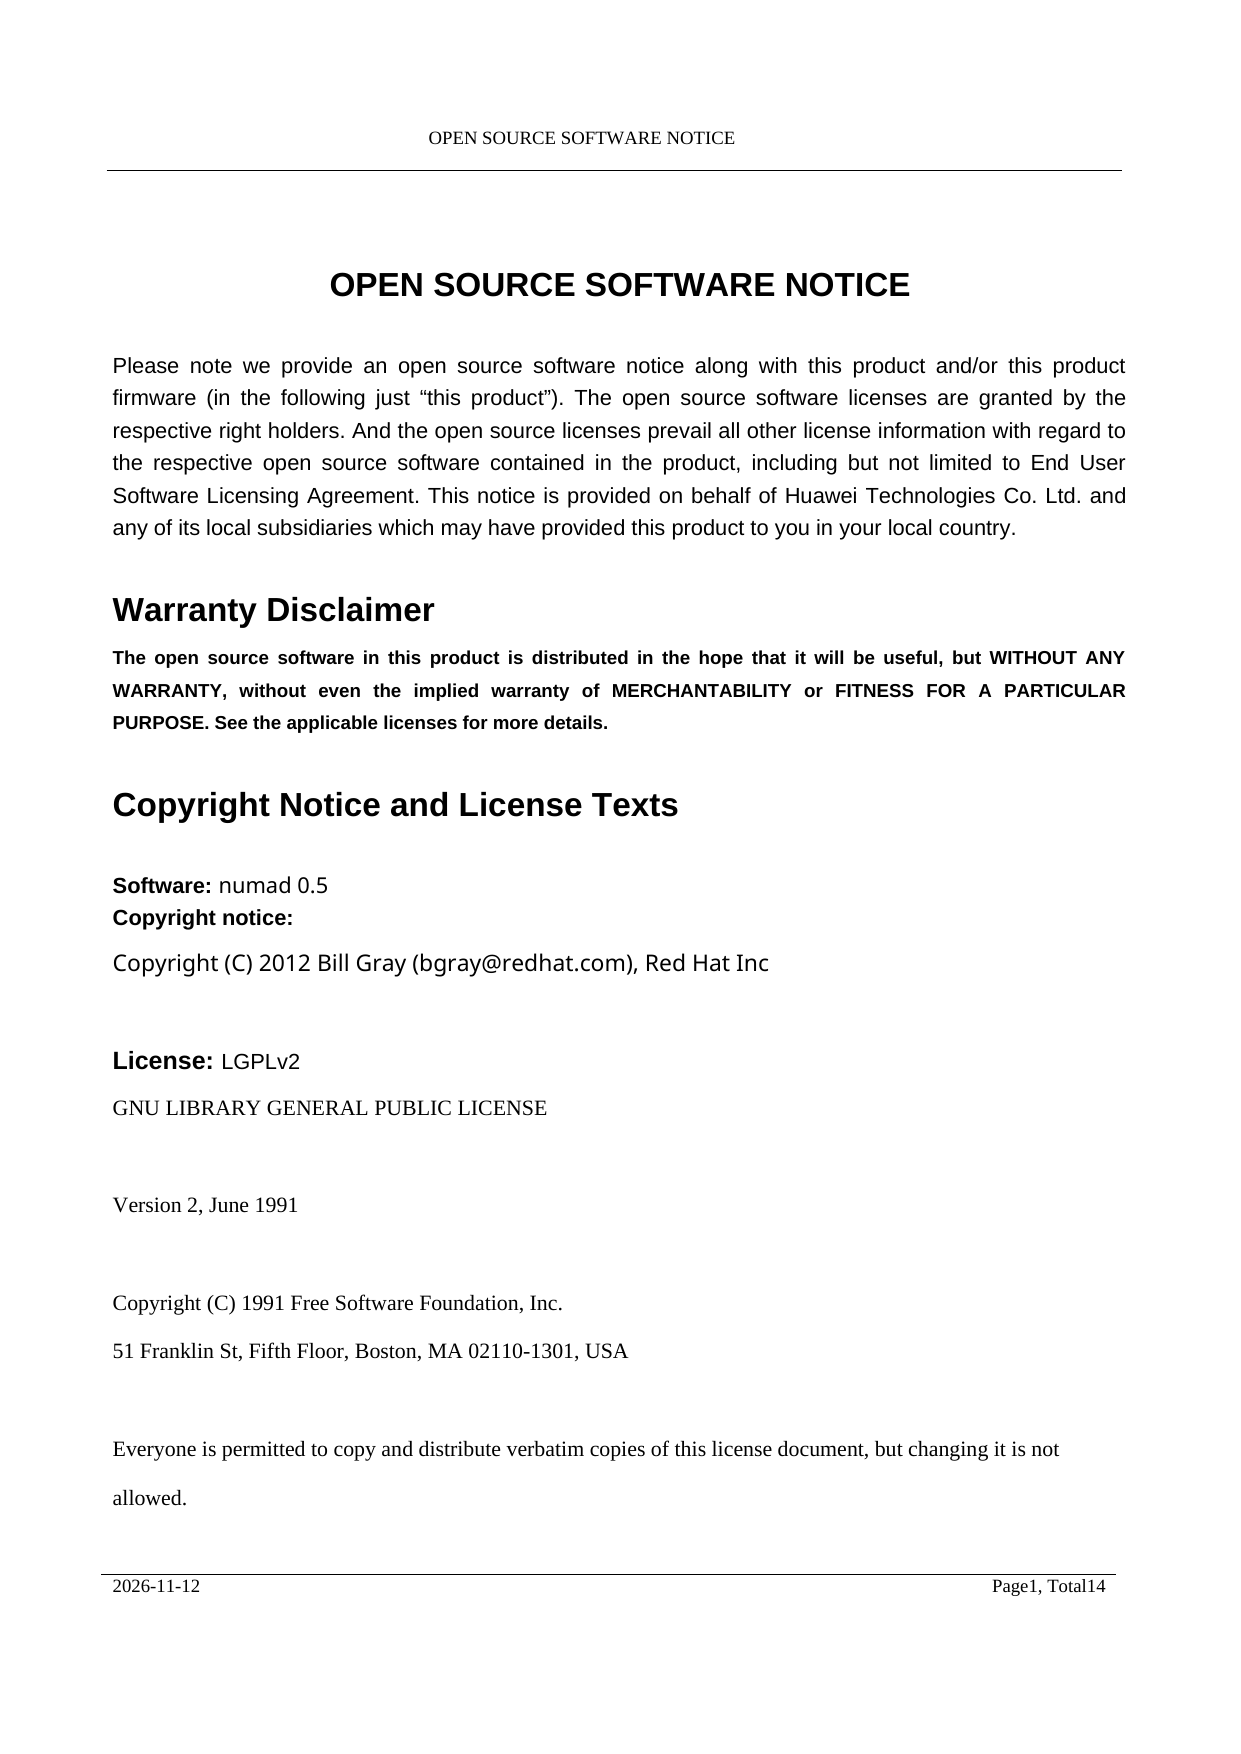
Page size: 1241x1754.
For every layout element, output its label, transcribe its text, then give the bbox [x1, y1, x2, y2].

text Copyright (C) 2012 Bill Gray (bgray@redhat.com), Red Hat Inc [112, 947, 1128, 1028]
text Please note we provide an open source software notice along with this product and/or this product firmware (in the following just “this product”). The open source software licenses are granted by the respective right holders. And the open source licenses prevail all other license information with regard to the respective open source software contained in the product, including but not limited to End User Software Licensing Agreement. This notice is provided on behalf of Huawei Technologies Co. Ltd. and any of its local subsidiaries which may have provided this product to you in your local country. [112, 349, 1128, 544]
text OPEN SOURCE SOFTWARE NOTICE [112, 251, 1128, 316]
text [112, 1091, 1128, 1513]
text The open source software in this product is distributed in the hope that it will be useful, but WITHOUT ANY WARRANTY, without even the implied warranty of MERCHANTABILITY or FITNESS FOR A PARTICULAR PURPOSE. See the applicable licenses for more details. [112, 641, 1128, 739]
text Software: numad 0.5 [112, 869, 1128, 901]
text Warranty Disclaimer [112, 576, 1128, 641]
text Copyright notice: [112, 901, 1128, 934]
text Copyright Notice and License Texts [112, 771, 1128, 836]
text License: LGPLv2 [112, 1044, 1128, 1077]
